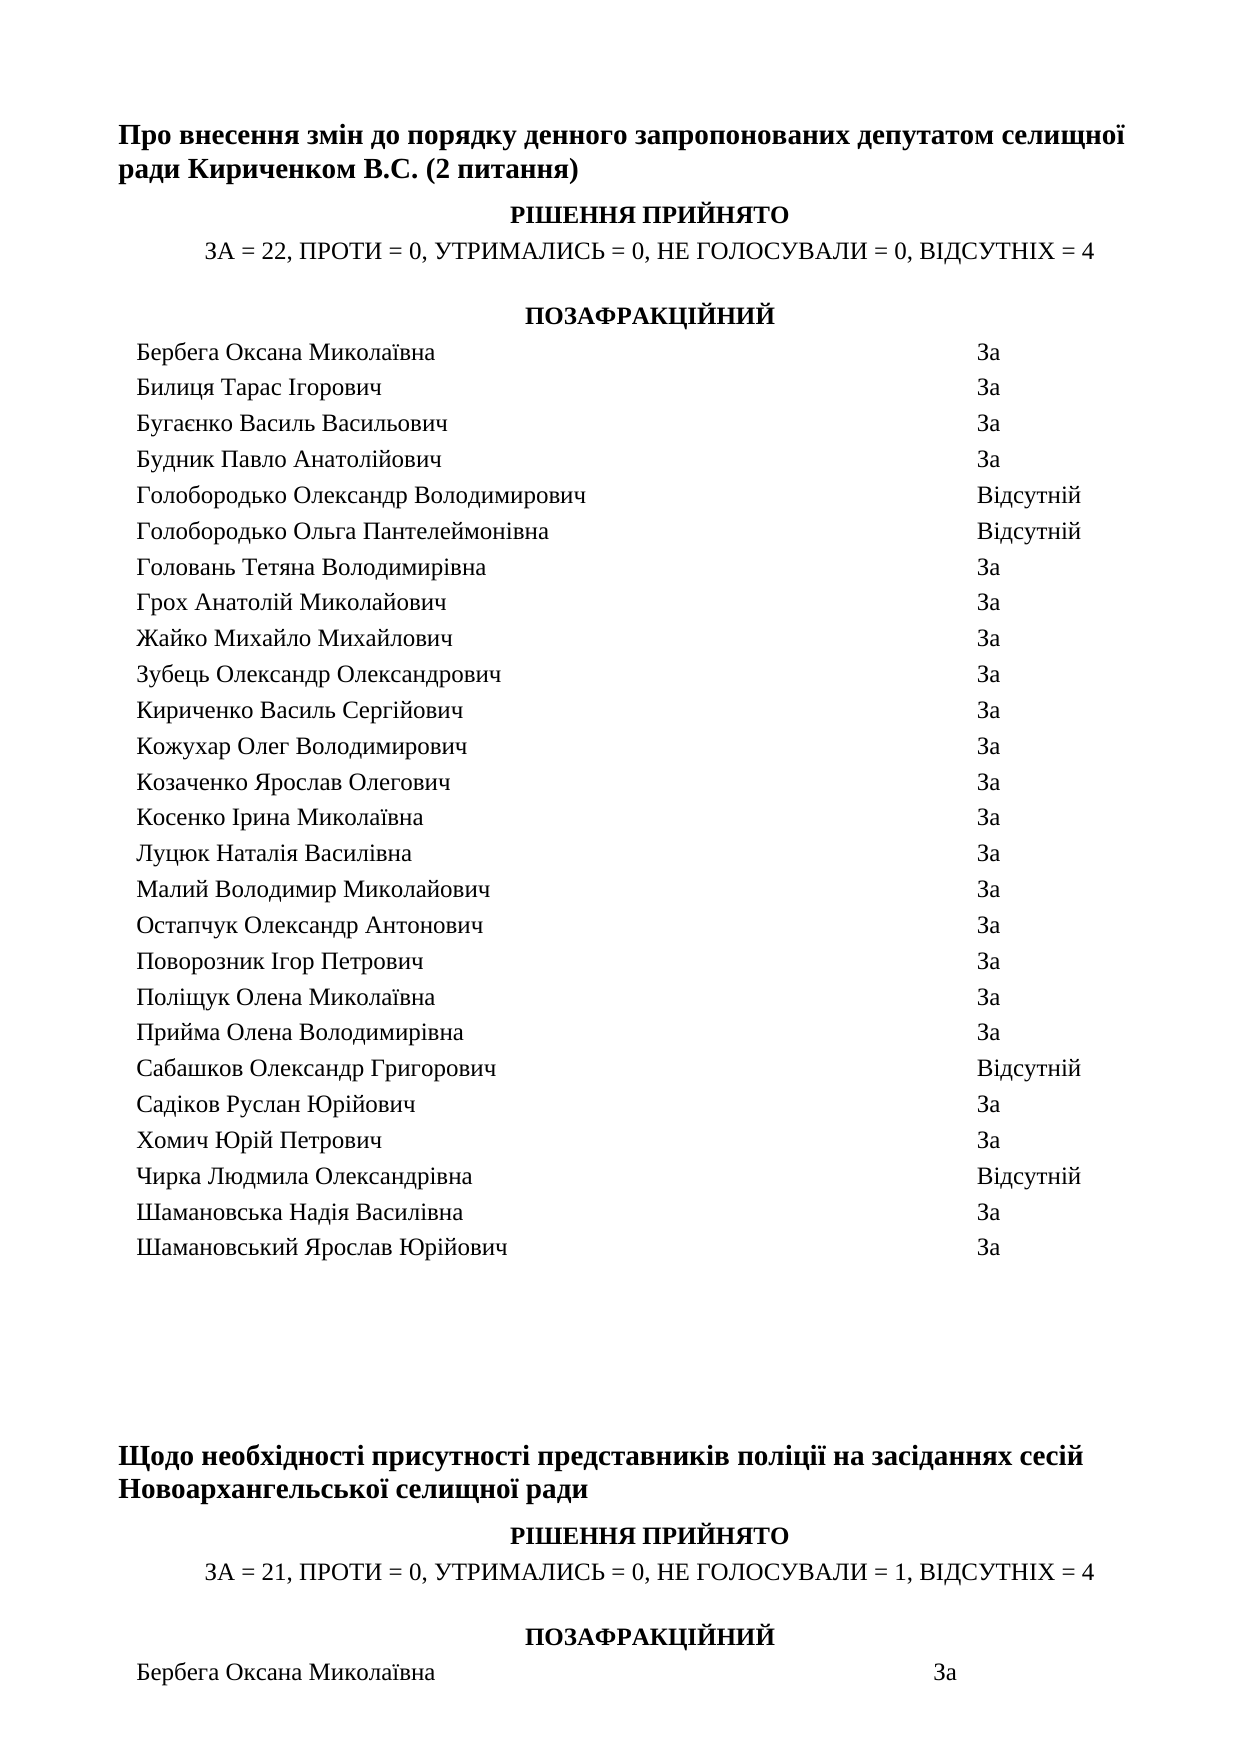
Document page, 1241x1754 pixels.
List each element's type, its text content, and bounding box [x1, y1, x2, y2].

subtitle Щодо необхідності присутності представників поліції на засіданнях сесій Новоархангельської селищної ради [118, 1438, 1181, 1505]
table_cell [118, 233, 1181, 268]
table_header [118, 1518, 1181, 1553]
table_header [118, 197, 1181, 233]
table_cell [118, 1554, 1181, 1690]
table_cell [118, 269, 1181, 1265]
subtitle Про внесення змін до порядку денного запропонованих депутатом селищної ради Кириченком В.С. (2 питання) [118, 117, 1181, 184]
